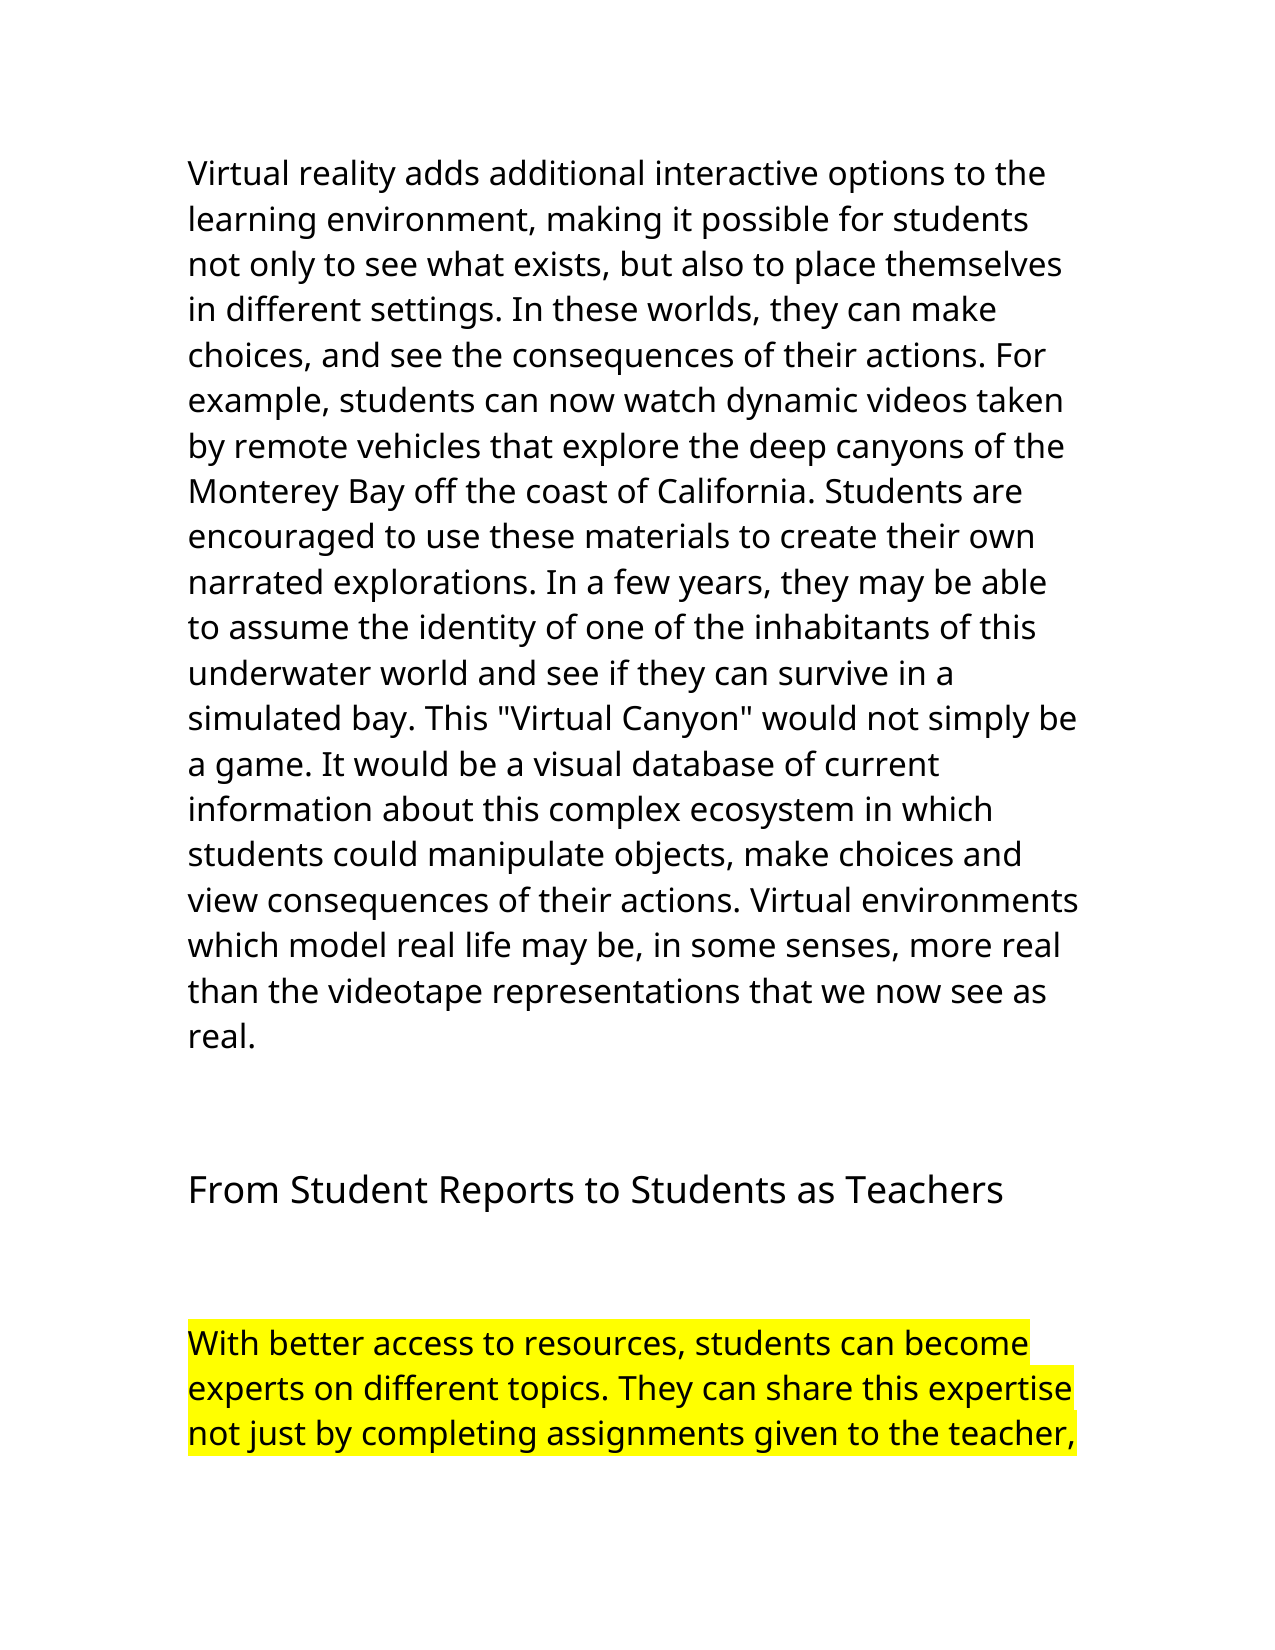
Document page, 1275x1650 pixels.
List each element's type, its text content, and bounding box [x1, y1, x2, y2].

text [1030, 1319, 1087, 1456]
text Virtual reality adds additional interactive options to the learning environment, making it possible for students not only to see what exists, but also to place themselves in different settings. In these worlds, they can make choices, and see the consequences of their actions. For example, students can now watch dynamic videos taken by remote vehicles that explore the deep canyons of the Monterey Bay off the coast of California. Students are encouraged to use these materials to create their own narrated explorations. In a few years, they may be able to assume the identity of one of the inhabitants of this underwater world and see if they can survive in a simulated bay. This "Virtual Canyon" would not simply be a game. It would be a visual database of current information about this complex ecosystem in which students could manipulate objects, make choices and view consequences of their actions. Virtual environments which model real life may be, in some senses, more real than the videotape representations that we now see as real. [187, 150, 1087, 1058]
text From Student Reports to Students as Teachers [187, 1163, 1087, 1214]
